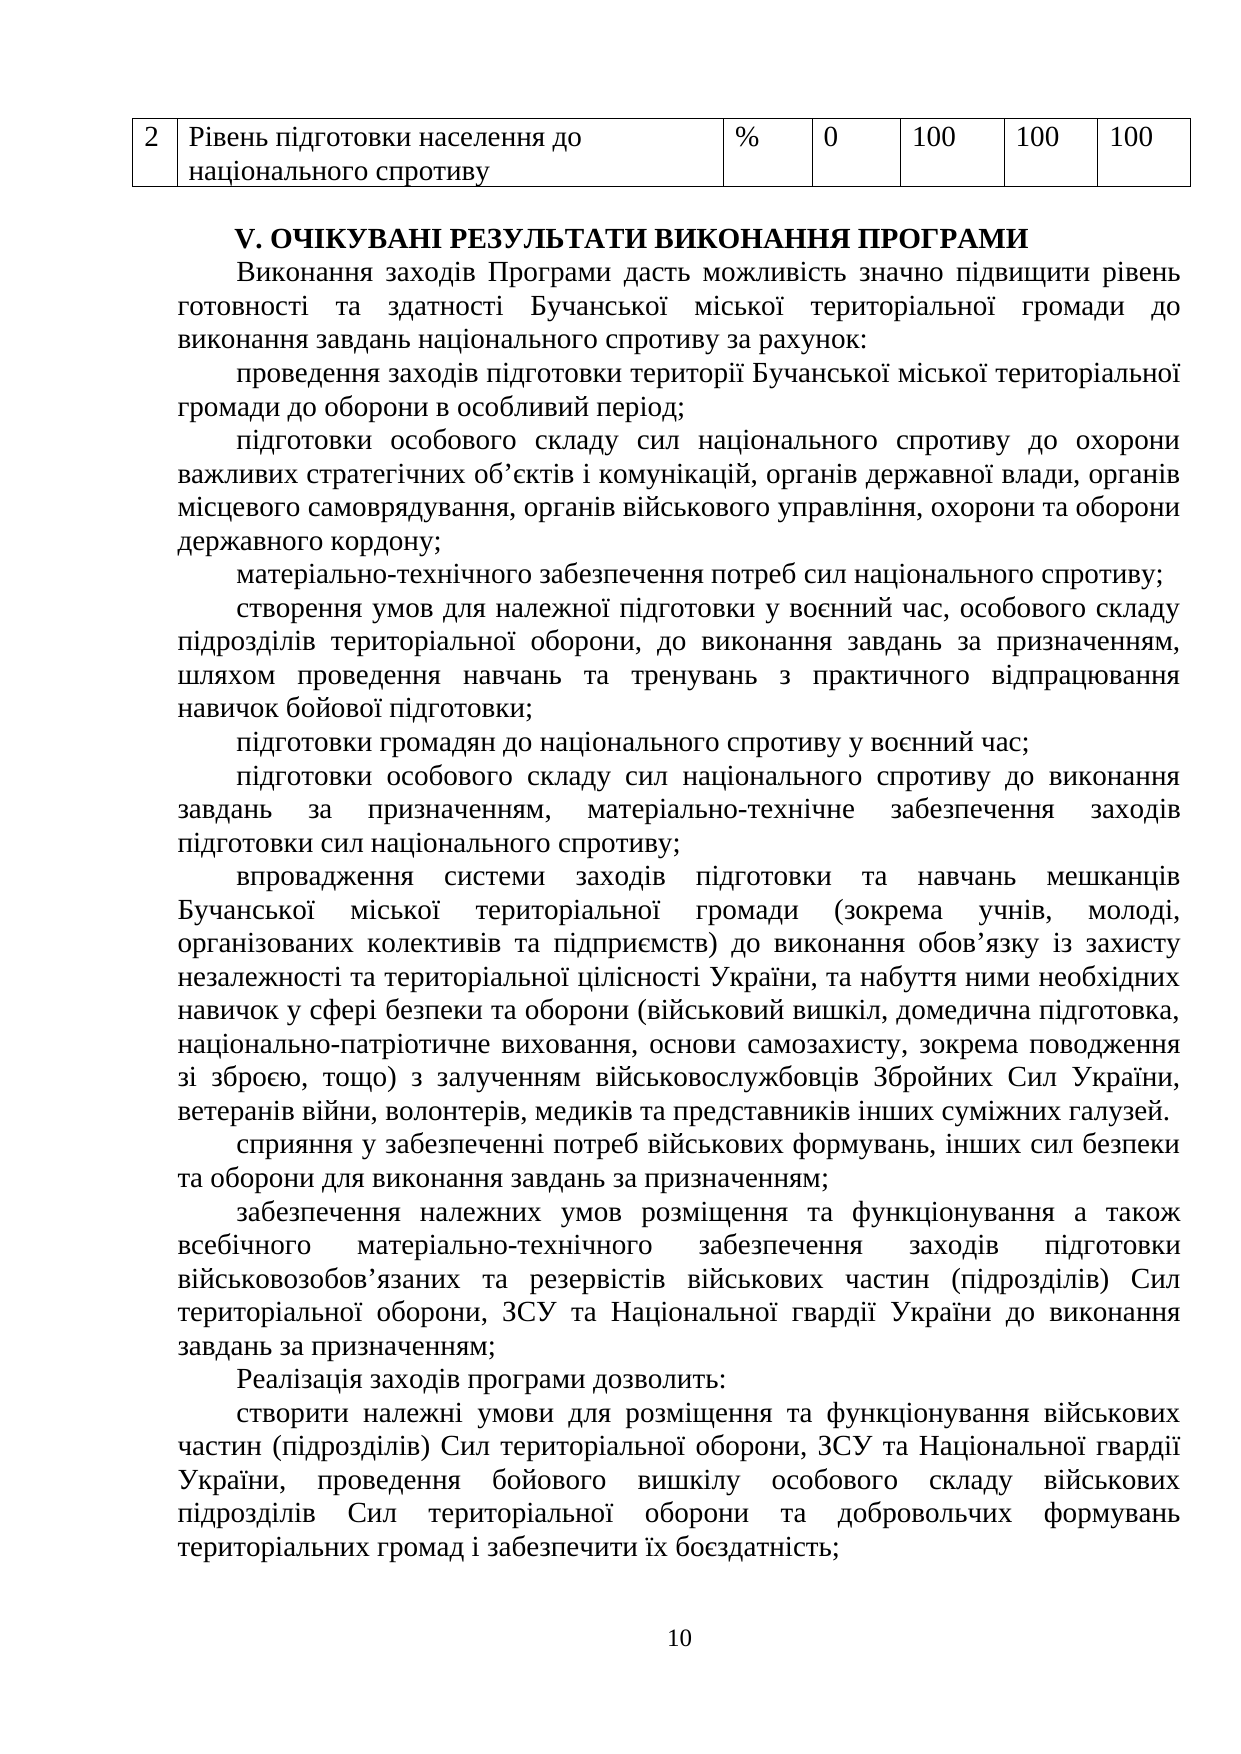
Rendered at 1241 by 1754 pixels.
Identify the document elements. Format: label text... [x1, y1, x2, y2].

table_cell 100 [1005, 119, 1097, 186]
table_cell 100 [901, 119, 1004, 186]
text проведення заходів підготовки території Бучанської міської територіальної громади до оборони в особливий період; [177, 355, 1181, 422]
text впровадження системи заходів підготовки та навчань мешканців Бучанської міської територіальної громади (зокрема учнів, молоді, організованих колективів та підприємств) до виконання обов’язку із захисту незалежності та територіальної цілісності України, та набуття ними необхідних навичок у сфері безпеки та оборони (військовий вишкіл, домедична підготовка, національно-патріотичне виховання, основи самозахисту, зокрема поводження зі зброєю, тощо) з залученням військовослужбовців Збройних Сил України, ветеранів війни, волонтерів, медиків та представників інших суміжних галузей. [177, 858, 1181, 1127]
table_cell Рівень підготовки населення до національного спротиву [178, 119, 723, 186]
text створити належні умови для розміщення та функціонування військових частин (підрозділів) Сил територіальної оборони, ЗСУ та Національної гвардії України, проведення бойового вишкілу особового складу військових підрозділів Сил територіальної оборони та добровольчих формувань територіальних громад і забезпечити їх боєздатність; [177, 1395, 1181, 1563]
table_cell % [724, 119, 812, 186]
text V. ОЧІКУВАНІ РЕЗУЛЬТАТИ ВИКОНАННЯ ПРОГРАМИ [177, 221, 1181, 254]
text підготовки громадян до національного спротиву у воєнний час; [177, 724, 1181, 758]
text підготовки особового складу сил національного спротиву до виконання завдань за призначенням, матеріально-технічне забезпечення заходів підготовки сил національного спротиву; [177, 758, 1181, 858]
text створення умов для належної підготовки у воєнний час, особового складу підрозділів територіальної оборони, до виконання завдань за призначенням, шляхом проведення навчань та тренувань з практичного відпрацювання навичок бойової підготовки; [177, 590, 1181, 724]
text Виконання заходів Програми дасть можливість значно підвищити рівень готовності та здатності Бучанської міської територіальної громади до виконання завдань національного спротиву за рахунок: [177, 254, 1181, 355]
text підготовки особового складу сил національного спротиву до охорони важливих стратегічних об’єктів і комунікацій, органів державної влади, органів місцевого самоврядування, органів військового управління, охорони та оборони державного кордону; [177, 422, 1181, 556]
text сприяння у забезпеченні потреб військових формувань, інших сил безпеки та оборони для виконання завдань за призначенням; [177, 1127, 1181, 1194]
table_cell 0 [813, 119, 900, 186]
table_cell 2 [133, 119, 177, 186]
text матеріально-технічного забезпечення потреб сил національного спротиву; [177, 556, 1181, 590]
table_cell 100 [1098, 119, 1190, 186]
text забезпечення належних умов розміщення та функціонування а також всебічного матеріально-технічного забезпечення заходів підготовки військовозобов’язаних та резервістів військових частин (підрозділів) Сил територіальної оборони, ЗСУ та Національної гвардії України до виконання завдань за призначенням; [177, 1194, 1181, 1361]
text Реалізація заходів програми дозволить: [177, 1361, 1181, 1395]
